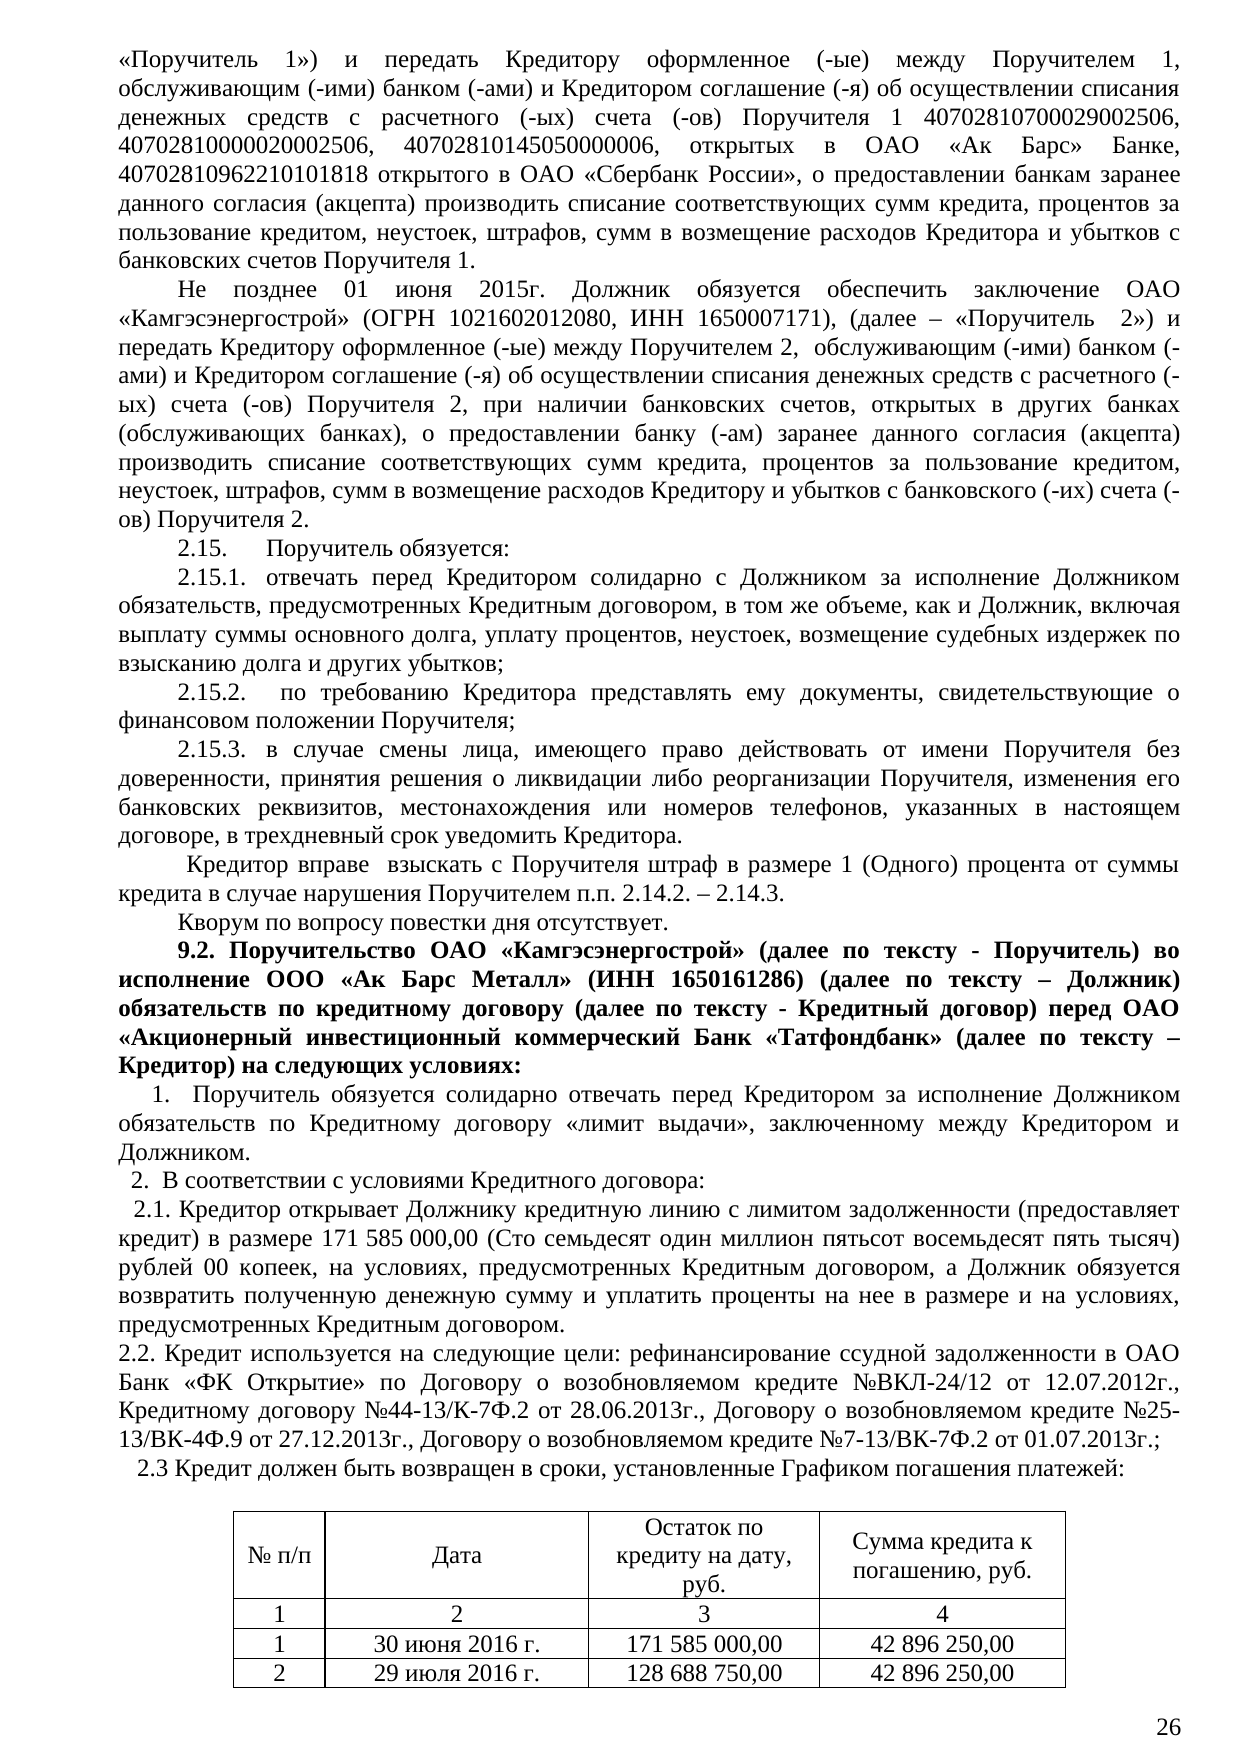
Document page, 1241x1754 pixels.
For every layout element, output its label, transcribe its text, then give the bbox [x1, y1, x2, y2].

text Кредитор вправе взыскать с Поручителя штраф в размере 1 (Одного) процента от суммы кредита в случае нарушения Поручителем п.п. 2.14.2. – 2.14.3. [118, 849, 1181, 907]
text 2.3 Кредит должен быть возвращен в сроки, установленные Графиком погашения платежей: [118, 1453, 1181, 1482]
table_cell 30 июня 2016 г. [326, 1629, 588, 1657]
text Не позднее 01 июня 2015г. Должник обязуется обеспечить заключение ОАО «Камгэсэнергострой» (ОГРН 1021602012080, ИНН 1650007171), (далее – «Поручитель 2») и передать Кредитору оформленное (-ые) между Поручителем 2, обслуживающим (-ими) банком (-ами) и Кредитором соглашение (-я) об осуществлении списания денежных средств с расчетного (-ых) счета (-ов) Поручителя 2, при наличии банковских счетов, открытых в других банках (обслуживающих банках), о предоставлении банку (-ам) заранее данного согласия (акцепта) производить списание соответствующих сумм кредита, процентов за пользование кредитом, неустоек, штрафов, сумм в возмещение расходов Кредитору и убытков с банковского (-их) счета (-ов) Поручителя 2. [118, 274, 1181, 533]
table_cell 171 585 000,00 [589, 1629, 819, 1657]
table_cell 3 [589, 1599, 819, 1628]
table_header Остаток по кредиту на дату, руб. [589, 1512, 819, 1598]
text 9.2. Поручительство ОАО «Камгэсэнергострой» (далее по тексту - Поручитель) во исполнение ООО «Ак Барс Металл» (ИНН 1650161286) (далее по тексту – Должник) обязательств по кредитному договору (далее по тексту - Кредитный договор) перед ОАО «Акционерный инвестиционный коммерческий Банк «Татфондбанк» (далее по тексту – Кредитор) на следующих условиях: [118, 936, 1181, 1079]
list отвечать перед Кредитором солидарно с Должником за исполнение Должником обязательств, предусмотренных Кредитным договором, в том же объеме, как и Должник, включая выплату суммы основного долга, уплату процентов, неустоек, возмещение судебных издержек по взысканию долга и других убытков; [118, 562, 1181, 677]
list по требованию Кредитора представлять ему документы, свидетельствующие о финансовом положении Поручителя; [118, 677, 1181, 734]
table_header Дата [326, 1512, 588, 1598]
table_cell 42 896 250,00 [820, 1629, 1065, 1657]
text 2.2. Кредит используется на следующие цели: рефинансирование ссудной задолженности в ОАО Банк «ФК Открытие» по Договору о возобновляемом кредите №ВКЛ-24/12 от 12.07.2012г., Кредитному договору №44-13/К-7Ф.2 от 28.06.2013г., Договору о возобновляемом кредите №25-13/ВК-4Ф.9 от 27.12.2013г., Договору о возобновляемом кредите №7-13/ВК-7Ф.2 от 01.07.2013г.; [118, 1338, 1181, 1453]
table_cell 42 896 250,00 [820, 1659, 1065, 1687]
table_cell 128 688 750,00 [589, 1659, 819, 1687]
text 2.1. Кредитор открывает Должнику кредитную линию с лимитом задолженности (предоставляет кредит) в размере 171 585 000,00 (Сто семьдесят один миллион пятьсот восемьдесят пять тысяч) рублей 00 копеек, на условиях, предусмотренных Кредитным договором, а Должник обязуется возвратить полученную денежную сумму и уплатить проценты на нее в размере и на условиях, предусмотренных Кредитным договором. [118, 1194, 1181, 1338]
text 2. В соответствии с условиями Кредитного договора: [118, 1166, 1181, 1194]
text 1. Поручитель обязуется солидарно отвечать перед Кредитором за исполнение Должником обязательств по Кредитному договору «лимит выдачи», заключенному между Кредитором и Должником. [118, 1079, 1181, 1166]
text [118, 44, 1181, 274]
text Кворум по вопросу повестки дня отсутствует. [118, 907, 1181, 936]
table_cell 2 [326, 1599, 588, 1628]
table_cell 1 [234, 1599, 324, 1628]
table_cell 1 [234, 1629, 324, 1657]
table_cell 2 [234, 1659, 324, 1687]
list Поручитель обязуется: [118, 533, 1181, 562]
table_header Сумма кредита к погашению, руб. [820, 1512, 1065, 1598]
table_cell 29 июля 2016 г. [326, 1659, 588, 1687]
table_header № п/п [234, 1512, 324, 1598]
table_cell 4 [820, 1599, 1065, 1628]
list в случае смены лица, имеющего право действовать от имени Поручителя без доверенности, принятия решения о ликвидации либо реорганизации Поручителя, изменения его банковских реквизитов, местонахождения или номеров телефонов, указанных в настоящем договоре, в трехдневный срок уведомить Кредитора. [118, 734, 1181, 849]
